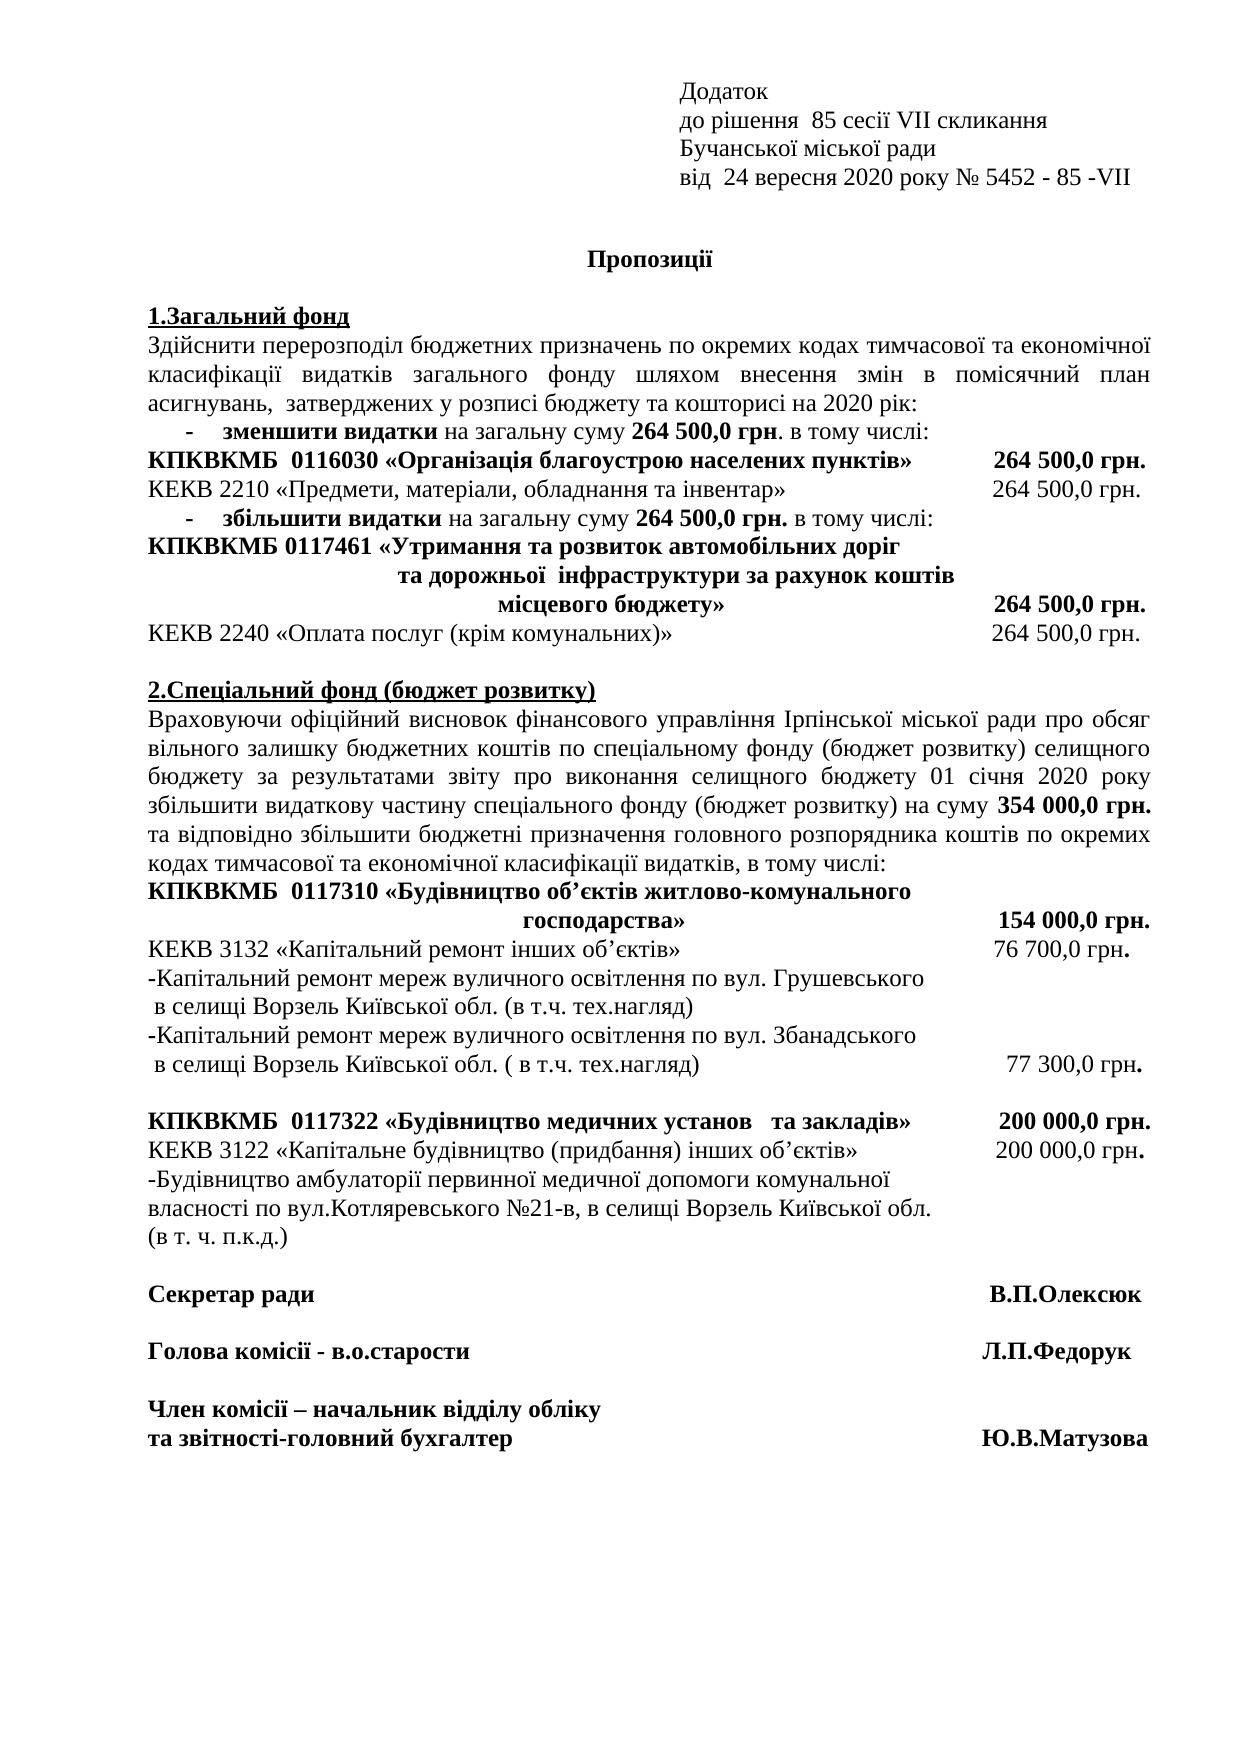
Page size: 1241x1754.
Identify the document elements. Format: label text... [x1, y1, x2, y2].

text в селищі Ворзель Київської обл. (в т.ч. тех.нагляд) [148, 991, 1152, 1020]
text КЕКВ 2240 «Оплата послуг (крім комунальних)» 264 500,0 грн. [148, 618, 1152, 646]
text -Будівництво амбулаторії первинної медичної допомоги комунальної [148, 1164, 1152, 1193]
text -Капітальний ремонт мереж вуличного освітлення по вул. Збанадського [148, 1020, 1152, 1049]
text КПКВКМБ 0116030 «Організація благоустрою населених пунктів» 264 500,0 грн. [148, 445, 1152, 474]
text КПКВКМБ 0117322 «Будівництво медичних установ та закладів» 200 000,0 грн. [148, 1106, 1152, 1135]
text КЕКВ 3122 «Капітальне будівництво (придбання) інших об’єктів» 200 000,0 грн. [148, 1135, 1152, 1164]
text місцевого бюджету» 264 500,0 грн. [191, 589, 1152, 618]
text КПКВКМБ 0117461 «Утримання та розвиток автомобільних доріг [148, 531, 1152, 560]
text власності по вул.Котляревського №21-в, в селищі Ворзель Київської обл. [148, 1193, 1152, 1221]
text (в т. ч. п.к.д.) [148, 1221, 1152, 1250]
text Голова комісії - в.о.старости Л.П.Федорук [148, 1336, 1152, 1365]
text Враховуючи офіційний висновок фінансового управління Ірпінської міської ради про обсяг вільного залишку бюджетних коштів по спеціальному фонду (бюджет розвитку) селищного бюджету за результатами звіту про виконання селищного бюджету 01 січня 2020 року збільшити видаткову частину спеціального фонду (бюджет розвитку) на суму 354 000,0 грн. та відповідно збільшити бюджетні призначення головного розпорядника коштів по окремих кодах тимчасової та економічної класифікації видатків, в тому числі: [148, 704, 1152, 876]
text Бучанської міської ради [148, 133, 1152, 162]
text -Капітальний ремонт мереж вуличного освітлення по вул. Грушевського [148, 963, 1152, 991]
text та дорожньої інфраструктури за рахунок коштів [191, 560, 1152, 589]
list зменшити видатки на загальну суму 264 500,0 грн. в тому числі: [185, 416, 1152, 445]
text Пропозиції [148, 244, 1152, 273]
text 2.Спеціальний фонд (бюджет розвитку) [148, 675, 1152, 704]
text КЕКВ 2210 «Предмети, матеріали, обладнання та інвентар» 264 500,0 грн. [148, 474, 1152, 503]
text в селищі Ворзель Київської обл. ( в т.ч. тех.нагляд) 77 300,0 грн. [148, 1049, 1152, 1078]
text КПКВКМБ 0117310 «Будівництво об’єктів житлово-комунального [148, 876, 1152, 905]
text до рішення 85 сесії VIІ скликання [148, 105, 1152, 133]
text Додаток [148, 76, 1152, 105]
text господарства» 154 000,0 грн. [148, 905, 1152, 934]
list збільшити видатки на загальну суму 264 500,0 грн. в тому числі: [185, 503, 1152, 531]
text від 24 вересня 2020 року № 5452 - 85 -VIІ [148, 162, 1152, 191]
text Здійснити перерозподіл бюджетних призначень по окремих кодах тимчасової та економічної класифікації видатків загального фонду шляхом внесення змін в помісячний план асигнувань, затверджених у розписі бюджету та кошторисі на 2020 рік: [148, 330, 1152, 416]
text та звітності-головний бухгалтер Ю.В.Матузова [148, 1423, 1152, 1451]
text Секретар ради В.П.Олексюк [148, 1279, 1152, 1308]
text 1.Загальний фонд [148, 301, 1152, 330]
text КЕКВ 3132 «Капітальний ремонт інших об’єктів» 76 700,0 грн. [148, 934, 1152, 963]
text Член комісії – начальник відділу обліку [148, 1394, 1152, 1423]
